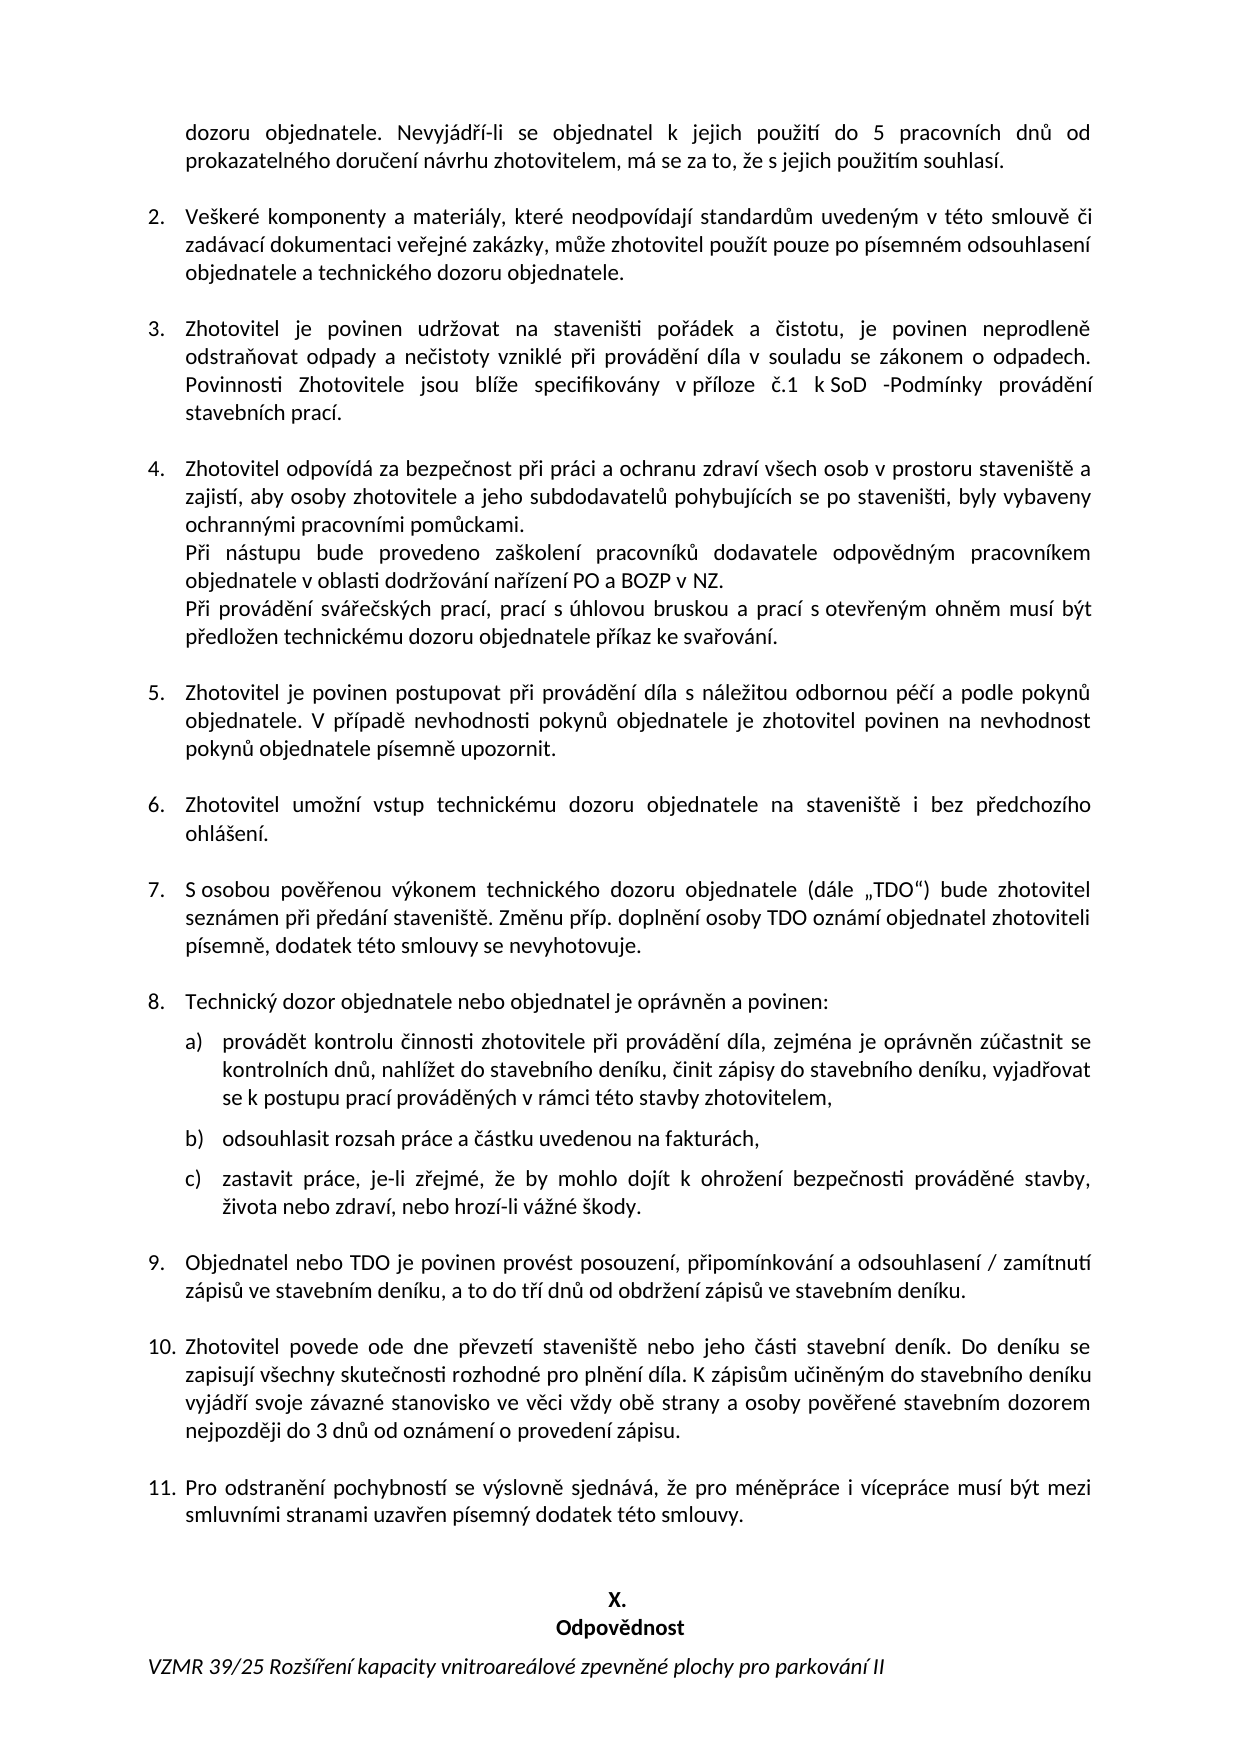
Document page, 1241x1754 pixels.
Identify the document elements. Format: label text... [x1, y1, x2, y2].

list odsouhlasit rozsah práce a částku uvedenou na fakturách, [185, 1124, 1092, 1152]
list Zhotovitel umožní vstup technickému dozoru objednatele na staveniště i bez předchozího ohlášení. [148, 791, 1092, 847]
text X. Odpovědnost [148, 1585, 1092, 1641]
list Zhotovitel povede ode dne převzetí staveniště nebo jeho části stavební deník. Do deníku se zapisují všechny skutečnosti rozhodné pro plnění díla. K zápisům učiněným do stavebního deníku vyjádří svoje závazné stanovisko ve věci vždy obě strany a osoby pověřené stavebním dozorem nejpozději do 3 dnů od oznámení o provedení zápisu. [148, 1332, 1092, 1444]
text Při nástupu bude provedeno zaškolení pracovníků dodavatele odpovědným pracovníkem objednatele v oblasti dodržování nařízení PO a BOZP v NZ. [185, 538, 1092, 594]
list Zhotovitel je povinen udržovat na staveništi pořádek a čistotu, je povinen neprodleně odstraňovat odpady a nečistoty vzniklé při provádění díla v souladu se zákonem o odpadech. Povinnosti Zhotovitele jsou blíže specifikovány v příloze č.1 k SoD -Podmínky provádění stavebních prací. [148, 314, 1092, 426]
list Veškeré komponenty a materiály, které neodpovídají standardům uvedeným v této smlouvě či zadávací dokumentaci veřejné zakázky, může zhotovitel použít pouze po písemném odsouhlasení objednatele a technického dozoru objednatele. [148, 202, 1092, 286]
list Zhotovitel je povinen postupovat při provádění díla s náležitou odbornou péčí a podle pokynů objednatele. V případě nevhodnosti pokynů objednatele je zhotovitel povinen na nevhodnost pokynů objednatele písemně upozornit. [148, 678, 1092, 763]
list provádět kontrolu činnosti zhotovitele při provádění díla, zejména je oprávněn zúčastnit se kontrolních dnů, nahlížet do stavebního deníku, činit zápisy do stavebního deníku, vyjadřovat se k postupu prací prováděných v rámci této stavby zhotovitelem, [185, 1027, 1092, 1111]
list Objednatel nebo TDO je povinen provést posouzení, připomínkování a odsouhlasení / zamítnutí zápisů ve stavebním deníku, a to do tří dnů od obdržení zápisů ve stavebním deníku. [148, 1248, 1092, 1304]
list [148, 118, 1092, 174]
text Při provádění svářečských prací, prací s úhlovou bruskou a prací s otevřeným ohněm musí být předložen technickému dozoru objednatele příkaz ke svařování. [185, 594, 1092, 651]
list Technický dozor objednatele nebo objednatel je oprávněn a povinen: [148, 987, 1092, 1015]
list zastavit práce, je-li zřejmé, že by mohlo dojít k ohrožení bezpečnosti prováděné stavby, života nebo zdraví, nebo hrozí-li vážné škody. [185, 1164, 1092, 1220]
list Pro odstranění pochybností se výslovně sjednává, že pro méněpráce i vícepráce musí být mezi smluvními stranami uzavřen písemný dodatek této smlouvy. [148, 1473, 1092, 1529]
list Zhotovitel odpovídá za bezpečnost při práci a ochranu zdraví všech osob v prostoru staveniště a zajistí, aby osoby zhotovitele a jeho subdodavatelů pohybujících se po staveništi, byly vybaveny ochrannými pracovními pomůckami. [148, 454, 1092, 538]
list S osobou pověřenou výkonem technického dozoru objednatele (dále „TDO“) bude zhotovitel seznámen při předání staveniště. Změnu příp. doplnění osoby TDO oznámí objednatel zhotoviteli písemně, dodatek této smlouvy se nevyhotovuje. [148, 875, 1092, 959]
